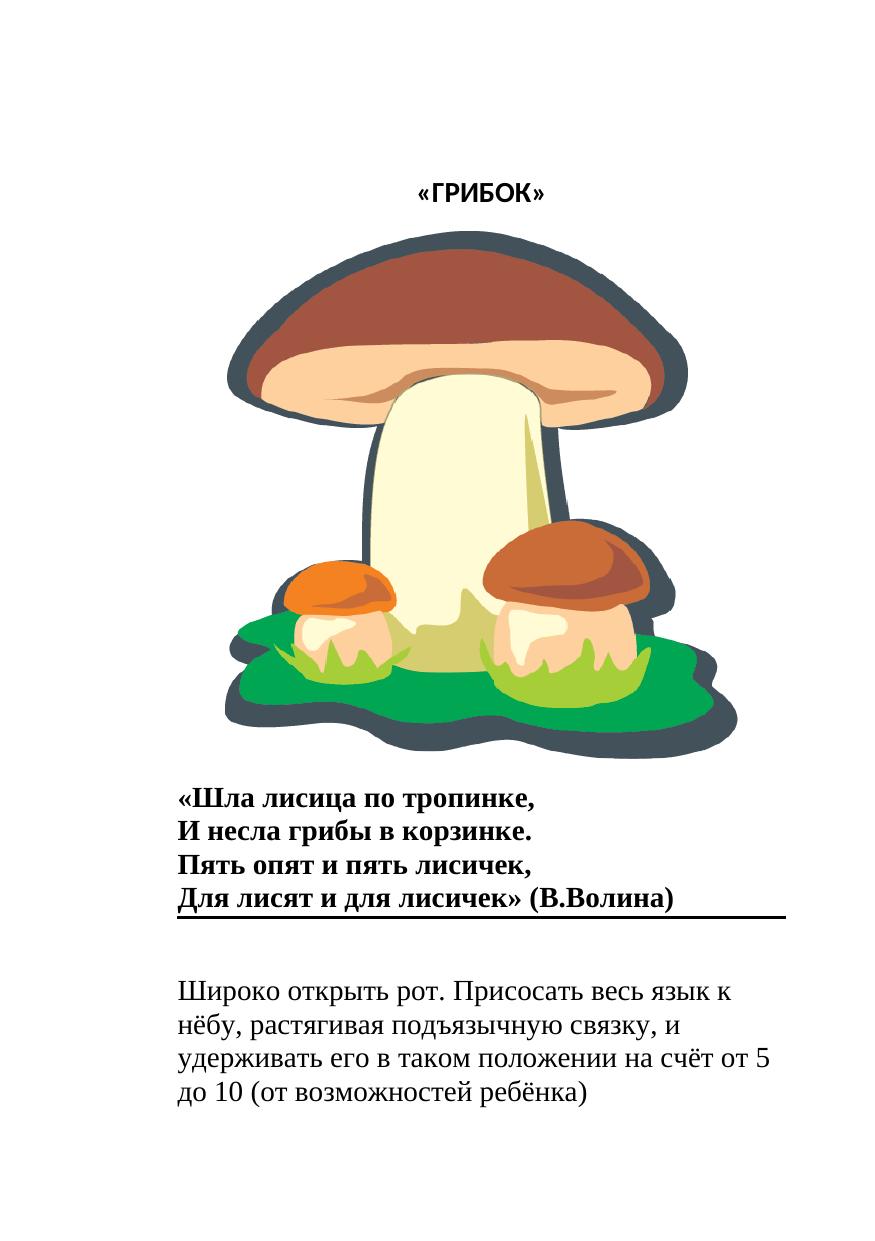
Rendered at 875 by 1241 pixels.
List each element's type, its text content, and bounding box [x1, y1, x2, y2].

text «Шла лисица по тропинке, [177, 780, 786, 813]
text «ГРИБОК» [177, 174, 786, 210]
text Для лисят и для лисичек» (В.Волина) [177, 880, 786, 916]
text Широко открыть рот. Присосать весь язык к нёбу, растягивая подъязычную связку, и удерживать его в таком положении на счёт от 5 до 10 (от возможностей ребёнка) [177, 973, 786, 1108]
picture [224, 231, 738, 759]
text И несла грибы в корзинке. [177, 813, 786, 847]
text Пять опят и пять лисичек, [177, 847, 786, 880]
